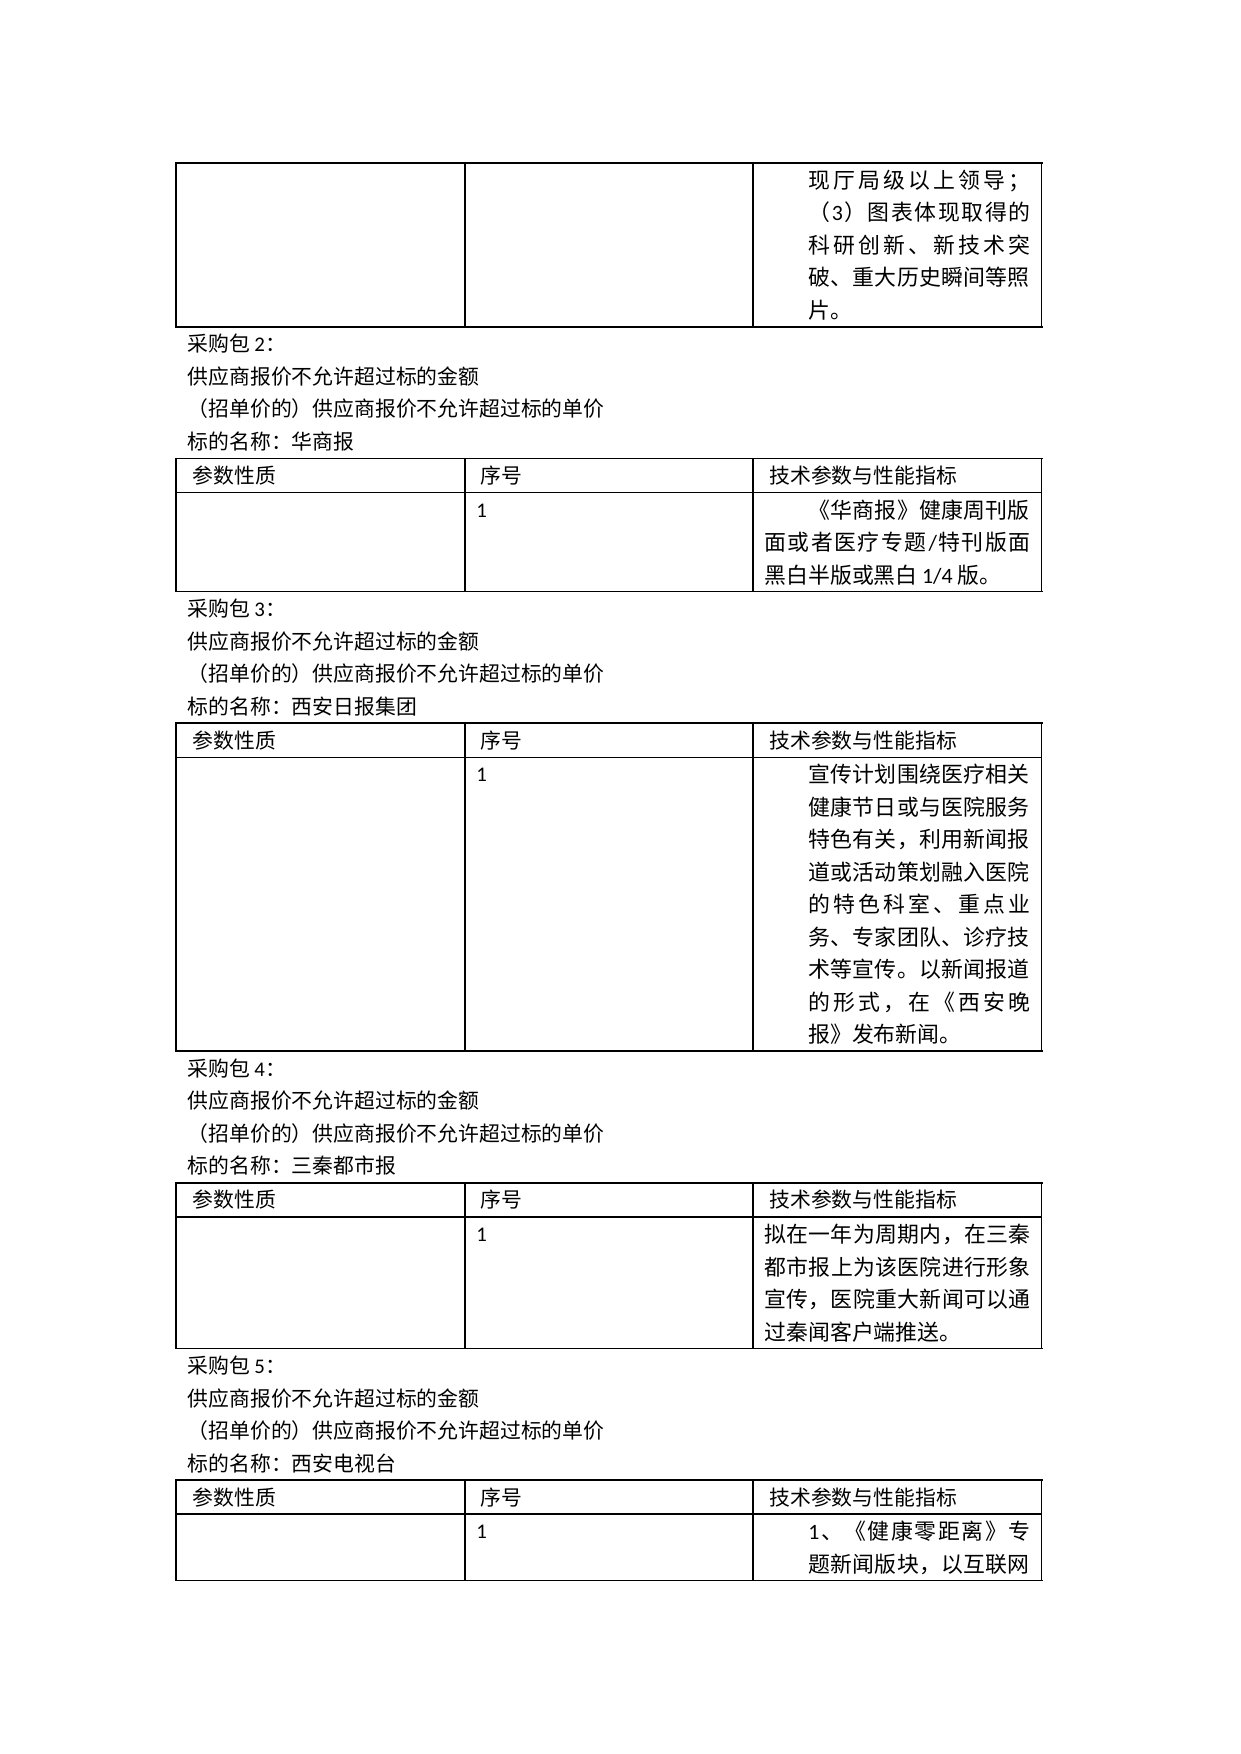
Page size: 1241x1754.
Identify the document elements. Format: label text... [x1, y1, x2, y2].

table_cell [754, 164, 1041, 326]
table_cell [177, 1218, 464, 1348]
table_header 技术参数与性能指标 [754, 1184, 1041, 1216]
text 供应商报价不允许超过标的金额 [187, 360, 1053, 393]
table_cell [177, 1515, 464, 1580]
text 供应商报价不允许超过标的金额 [187, 625, 1053, 657]
table_header 参数性质 [177, 459, 464, 492]
table_cell 1 [466, 164, 752, 326]
text 标的名称：西安电视台 [187, 1447, 1053, 1479]
text 标的名称：华商报 [187, 425, 1053, 458]
table_cell [177, 164, 464, 326]
table_header 序号 [466, 724, 752, 756]
table_header 参数性质 [177, 1481, 464, 1513]
text 采购包2： [187, 328, 1053, 360]
table_header 序号 [466, 1481, 752, 1513]
table_header 技术参数与性能指标 [754, 724, 1041, 756]
text 标的名称：三秦都市报 [187, 1149, 1053, 1182]
table_cell 宣传计划围绕医疗相关健康节日或与医院服务特色有关，利用新闻报道或活动策划融入医院的特色科室、重点业务、专家团队、诊疗技术等宣传。以新闻报道的形式，在《西安晚报》发布新闻。 [754, 758, 1041, 1050]
table_cell 拟在一年为周期内，在三秦都市报上为该医院进行形象宣传，医院重大新闻可以通过秦闻客户端推送。 [754, 1218, 1041, 1348]
table_cell [177, 493, 464, 591]
table_header 技术参数与性能指标 [754, 459, 1041, 492]
text （招单价的）供应商报价不允许超过标的单价 [187, 1117, 1053, 1149]
table_cell 《华商报》健康周刊版面或者医疗专题/特刊版面黑白半版或黑白1/4 版。 [754, 493, 1041, 591]
table_header 技术参数与性能指标 [754, 1481, 1041, 1513]
text 采购包4： [187, 1052, 1053, 1084]
table_cell 1 [466, 1515, 752, 1580]
table_header 序号 [466, 1184, 752, 1216]
table_cell 1 [466, 493, 752, 591]
text （招单价的）供应商报价不允许超过标的单价 [187, 393, 1053, 425]
text 采购包5： [187, 1349, 1053, 1382]
table_cell 1 [466, 1218, 752, 1348]
text （招单价的）供应商报价不允许超过标的单价 [187, 1414, 1053, 1447]
table_header 参数性质 [177, 724, 464, 756]
text 供应商报价不允许超过标的金额 [187, 1084, 1053, 1117]
text 标的名称：西安日报集团 [187, 690, 1053, 722]
table_cell [177, 758, 464, 1050]
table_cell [754, 1515, 1041, 1580]
text （招单价的）供应商报价不允许超过标的单价 [187, 657, 1053, 690]
table_cell 1 [466, 758, 752, 1050]
text 采购包3： [187, 592, 1053, 625]
table_header 参数性质 [177, 1184, 464, 1216]
table_header 序号 [466, 459, 752, 492]
text 供应商报价不允许超过标的金额 [187, 1382, 1053, 1414]
